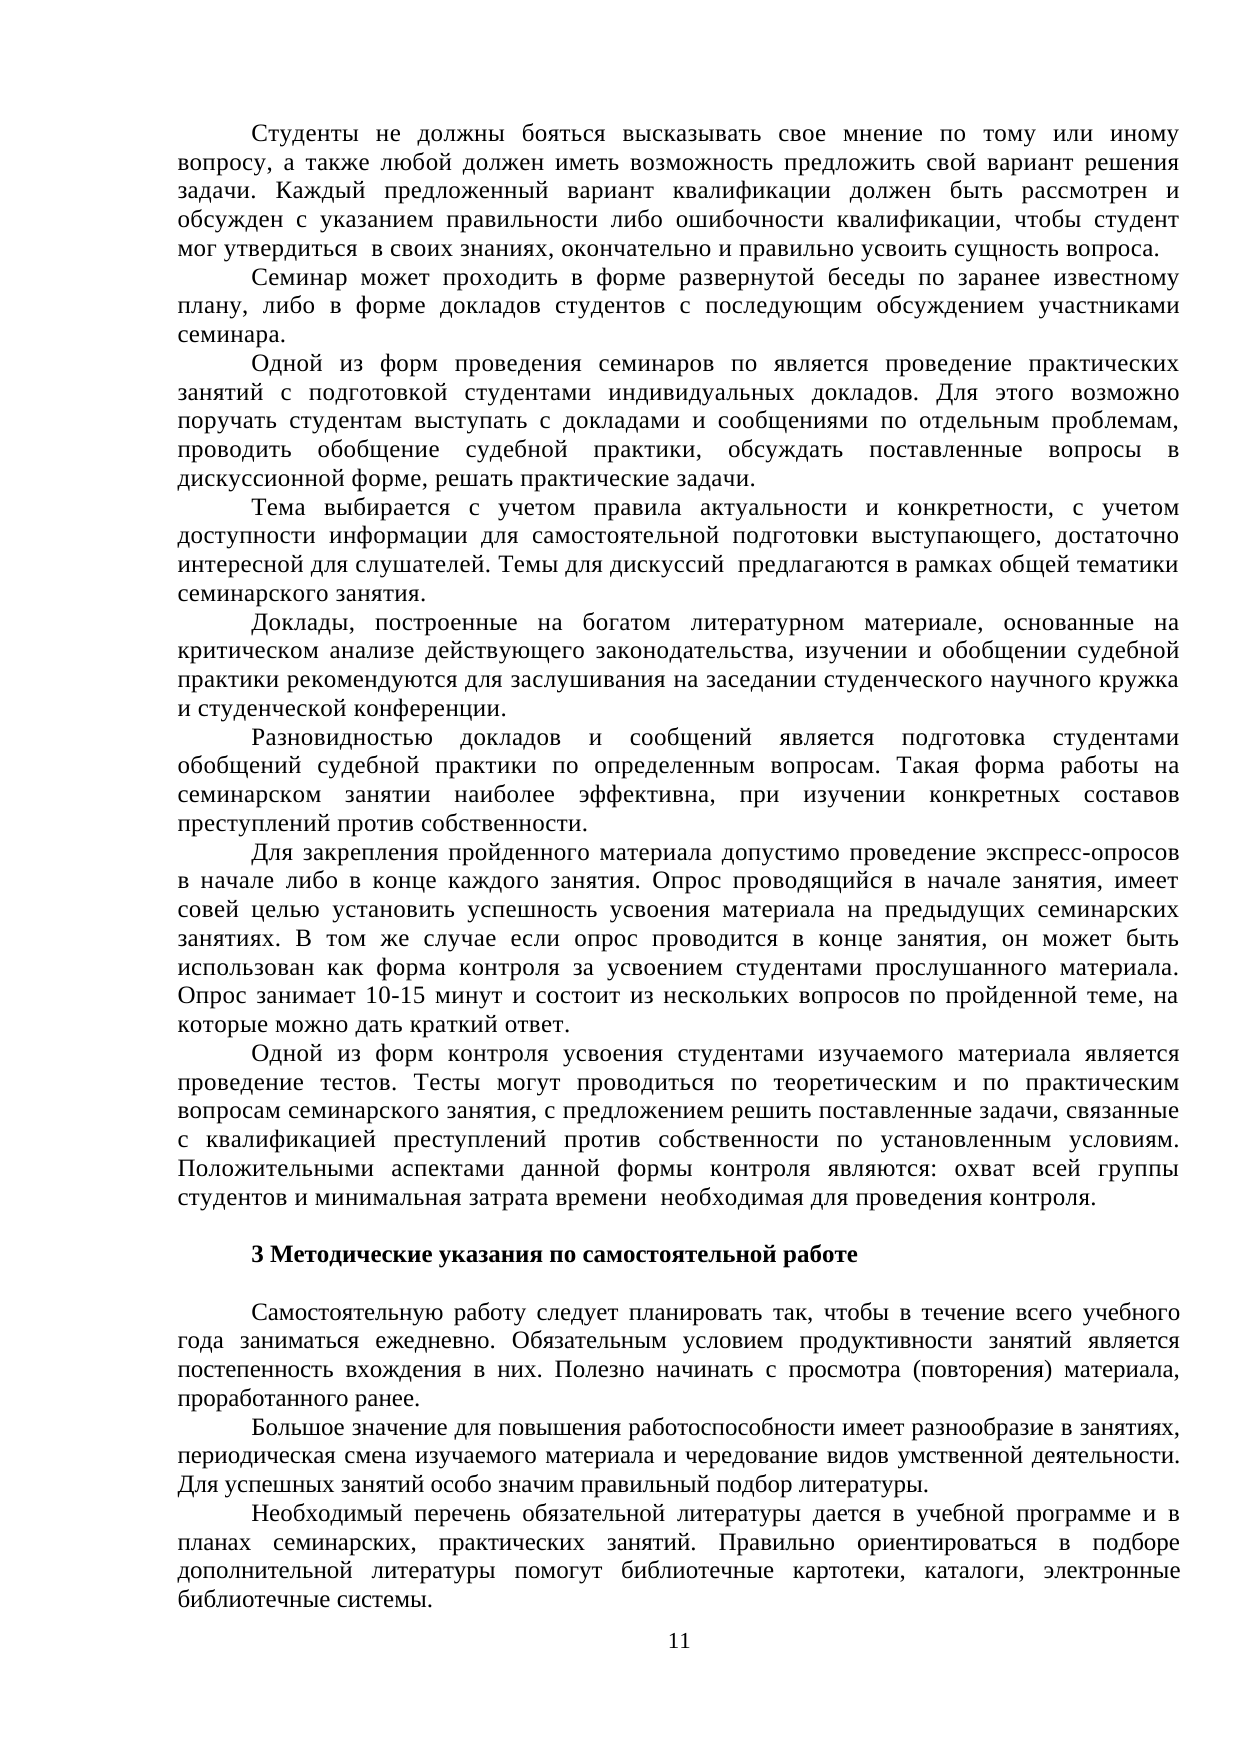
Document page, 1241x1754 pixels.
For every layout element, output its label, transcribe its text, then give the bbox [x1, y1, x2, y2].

text Одной из форм проведения семинаров по является проведение практических занятий с подготовкой студентами индивидуальных докладов. Для этого возможно поручать студентам выступать с докладами и сообщениями по отдельным проблемам, проводить обобщение судебной практики, обсуждать поставленные вопросы в дискуссионной форме, решать практические задачи. [177, 348, 1181, 492]
text Самостоятельную работу следует планировать так, чтобы в течение всего учебного года заниматься ежедневно. Обязательным условием продуктивности занятий является постепенность вхождения в них. Полезно начинать с просмотра (повторения) материала, проработанного ранее. [177, 1297, 1181, 1412]
text Студенты не должны бояться высказывать свое мнение по тому или иному вопросу, а также любой должен иметь возможность предложить свой вариант решения задачи. Каждый предложенный вариант квалификации должен быть рассмотрен и обсужден с указанием правильности либо ошибочности квалификации, чтобы студент мог утвердиться в своих знаниях, окончательно и правильно усвоить сущность вопроса. [177, 118, 1181, 262]
text Семинар может проходить в форме развернутой беседы по заранее известному плану, либо в форме докладов студентов с последующим обсуждением участниками семинара. [177, 262, 1181, 348]
text Тема выбирается с учетом правила актуальности и конкретности, с учетом доступности информации для самостоятельной подготовки выступающего, достаточно интересной для слушателей. Темы для дискуссий предлагаются в рамках общей тематики семинарского занятия. [177, 492, 1181, 607]
text Большое значение для повышения работоспособности имеет разнообразие в занятиях, периодическая смена изучаемого материала и чередование видов умственной деятельности. Для успешных занятий особо значим правильный подбор литературы. [177, 1412, 1181, 1498]
text Разновидностью докладов и сообщений является подготовка студентами обобщений судебной практики по определенным вопросам. Такая форма работы на семинарском занятии наиболее эффективна, при изучении конкретных составов преступлений против собственности. [177, 722, 1181, 837]
text Одной из форм контроля усвоения студентами изучаемого материала является проведение тестов. Тесты могут проводиться по теоретическим и по практическим вопросам семинарского занятия, с предложением решить поставленные задачи, связанные с квалификацией преступлений против собственности по установленным условиям. Положительными аспектами данной формы контроля являются: охват всей группы студентов и минимальная затрата времени необходимая для проведения контроля. [177, 1038, 1181, 1211]
text Необходимый перечень обязательной литературы дается в учебной программе и в планах семинарских, практических занятий. Правильно ориентироваться в подборе дополнительной литературы помогут библиотечные картотеки, каталоги, электронные библиотечные системы. [177, 1498, 1181, 1613]
text Для закрепления пройденного материала допустимо проведение экспресс-опросов в начале либо в конце каждого занятия. Опрос проводящийся в начале занятия, имеет совей целью установить успешность усвоения материала на предыдущих семинарских занятиях. В том же случае если опрос проводится в конце занятия, он может быть использован как форма контроля за усвоением студентами прослушанного материала. Опрос занимает 10-15 минут и состоит из нескольких вопросов по пройденной теме, на которые можно дать краткий ответ. [177, 837, 1181, 1038]
text Доклады, построенные на богатом литературном материале, основанные на критическом анализе действующего законодательства, изучении и обобщении судебной практики рекомендуются для заслушивания на заседании студенческого научного кружка и студенческой конференции. [177, 607, 1181, 722]
text 3 Методические указания по самостоятельной работе [177, 1239, 1181, 1268]
